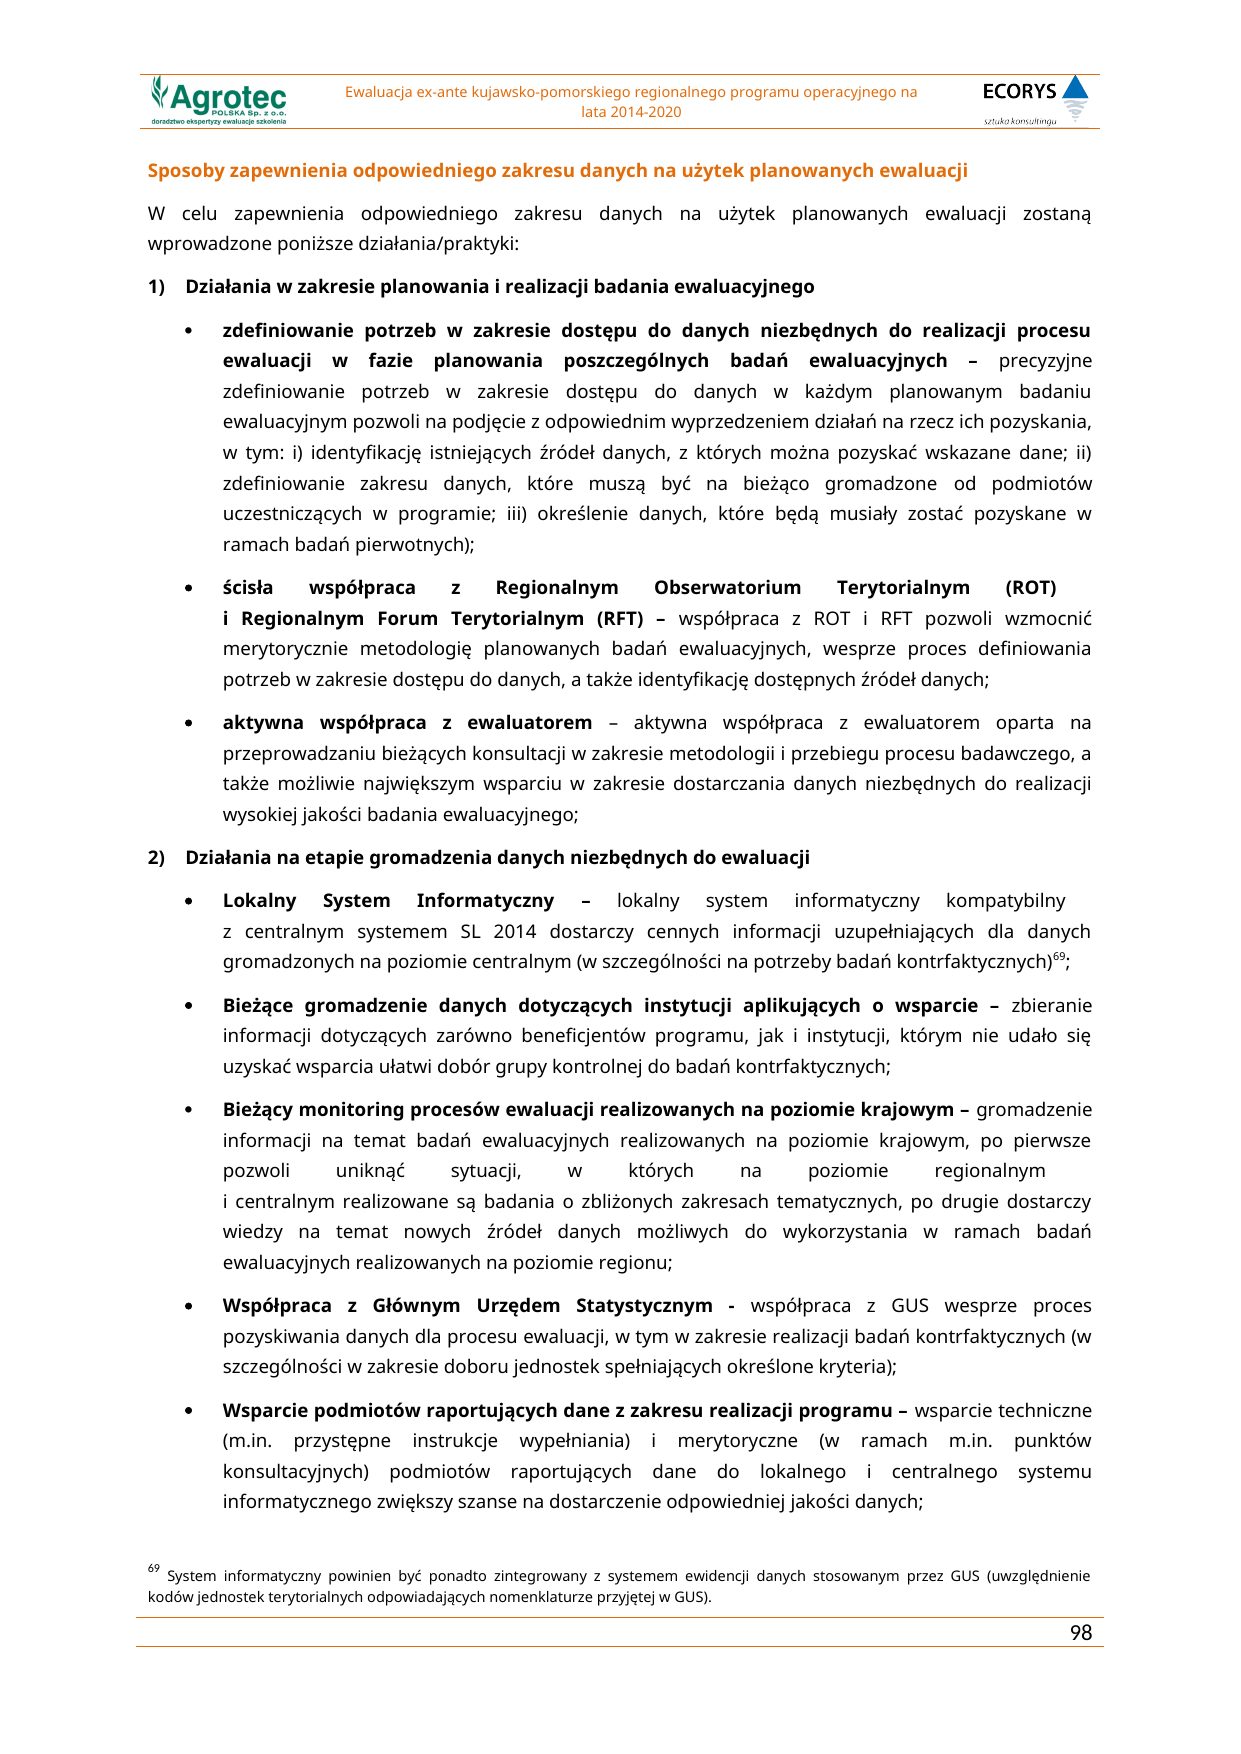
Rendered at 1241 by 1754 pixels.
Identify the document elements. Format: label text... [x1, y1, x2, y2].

list Lokalny System Informatyczny – lokalny system informatyczny kompatybilny z centralnym systemem SL 2014 dostarczy cennych informacji uzupełniających dla danych gromadzonych na poziomie centralnym (w szczególności na potrzeby badań kontrfaktycznych); [185, 887, 1092, 974]
list Bieżące gromadzenie danych dotyczących instytucji aplikujących o wsparcie – zbieranie informacji dotyczących zarówno beneficjentów programu, jak i instytucji, którym nie udało się uzyskać wsparcia ułatwi dobór grupy kontrolnej do badań kontrfaktycznych; [185, 992, 1092, 1079]
text Sposoby zapewnienia odpowiedniego zakresu danych na użytek planowanych ewaluacji [148, 157, 1092, 182]
list Działania na etapie gromadzenia danych niezbędnych do ewaluacji [148, 844, 1092, 870]
list Bieżący monitoring procesów ewaluacji realizowanych na poziomie krajowym – gromadzenie informacji na temat badań ewaluacyjnych realizowanych na poziomie krajowym, po pierwsze pozwoli uniknąć sytuacji, w których na poziomie regionalnym i centralnym realizowane są badania o zbliżonych zakresach tematycznych, po drugie dostarczy wiedzy na temat nowych źródeł danych możliwych do wykorzystania w ramach badań ewaluacyjnych realizowanych na poziomie regionu; [185, 1096, 1092, 1275]
list Współpraca z Głównym Urzędem Statystycznym - współpraca z GUS wesprze proces pozyskiwania danych dla procesu ewaluacji, w tym w zakresie realizacji badań kontrfaktycznych (w szczególności w zakresie doboru jednostek spełniających określone kryteria); [185, 1292, 1092, 1379]
picture [984, 75, 1089, 128]
picture [151, 75, 286, 125]
list zdefiniowanie potrzeb w zakresie dostępu do danych niezbędnych do realizacji procesu ewaluacji w fazie planowania poszczególnych badań ewaluacyjnych – precyzyjne zdefiniowanie potrzeb w zakresie dostępu do danych w każdym planowanym badaniu ewaluacyjnym pozwoli na podjęcie z odpowiednim wyprzedzeniem działań na rzecz ich pozyskania, w tym: i) identyfikację istniejących źródeł danych, z których można pozyskać wskazane dane; ii) zdefiniowanie zakresu danych, które muszą być na bieżąco gromadzone od podmiotów uczestniczących w programie; iii) określenie danych, które będą musiały zostać pozyskane w ramach badań pierwotnych); [185, 317, 1092, 557]
text W celu zapewnienia odpowiedniego zakresu danych na użytek planowanych ewaluacji zostaną wprowadzone poniższe działania/praktyki: [148, 200, 1092, 256]
list aktywna współpraca z ewaluatorem – aktywna współpraca z ewaluatorem oparta na przeprowadzaniu bieżących konsultacji w zakresie metodologii i przebiegu procesu badawczego, a także możliwie największym wsparciu w zakresie dostarczania danych niezbędnych do realizacji wysokiej jakości badania ewaluacyjnego; [185, 709, 1092, 827]
list Działania w zakresie planowania i realizacji badania ewaluacyjnego [148, 274, 1092, 299]
list Wsparcie podmiotów raportujących dane z zakresu realizacji programu – wsparcie techniczne (m.in. przystępne instrukcje wypełniania) i merytoryczne (w ramach m.in. punktów konsultacyjnych) podmiotów raportujących dane do lokalnego i centralnego systemu informatycznego zwiększy szanse na dostarczenie odpowiedniej jakości danych; [185, 1397, 1092, 1514]
list ścisła współpraca z Regionalnym Obserwatorium Terytorialnym (ROT) i Regionalnym Forum Terytorialnym (RFT) – współpraca z ROT i RFT pozwoli wzmocnić merytorycznie metodologię planowanych badań ewaluacyjnych, wesprze proces definiowania potrzeb w zakresie dostępu do danych, a także identyfikację dostępnych źródeł danych; [185, 574, 1092, 692]
